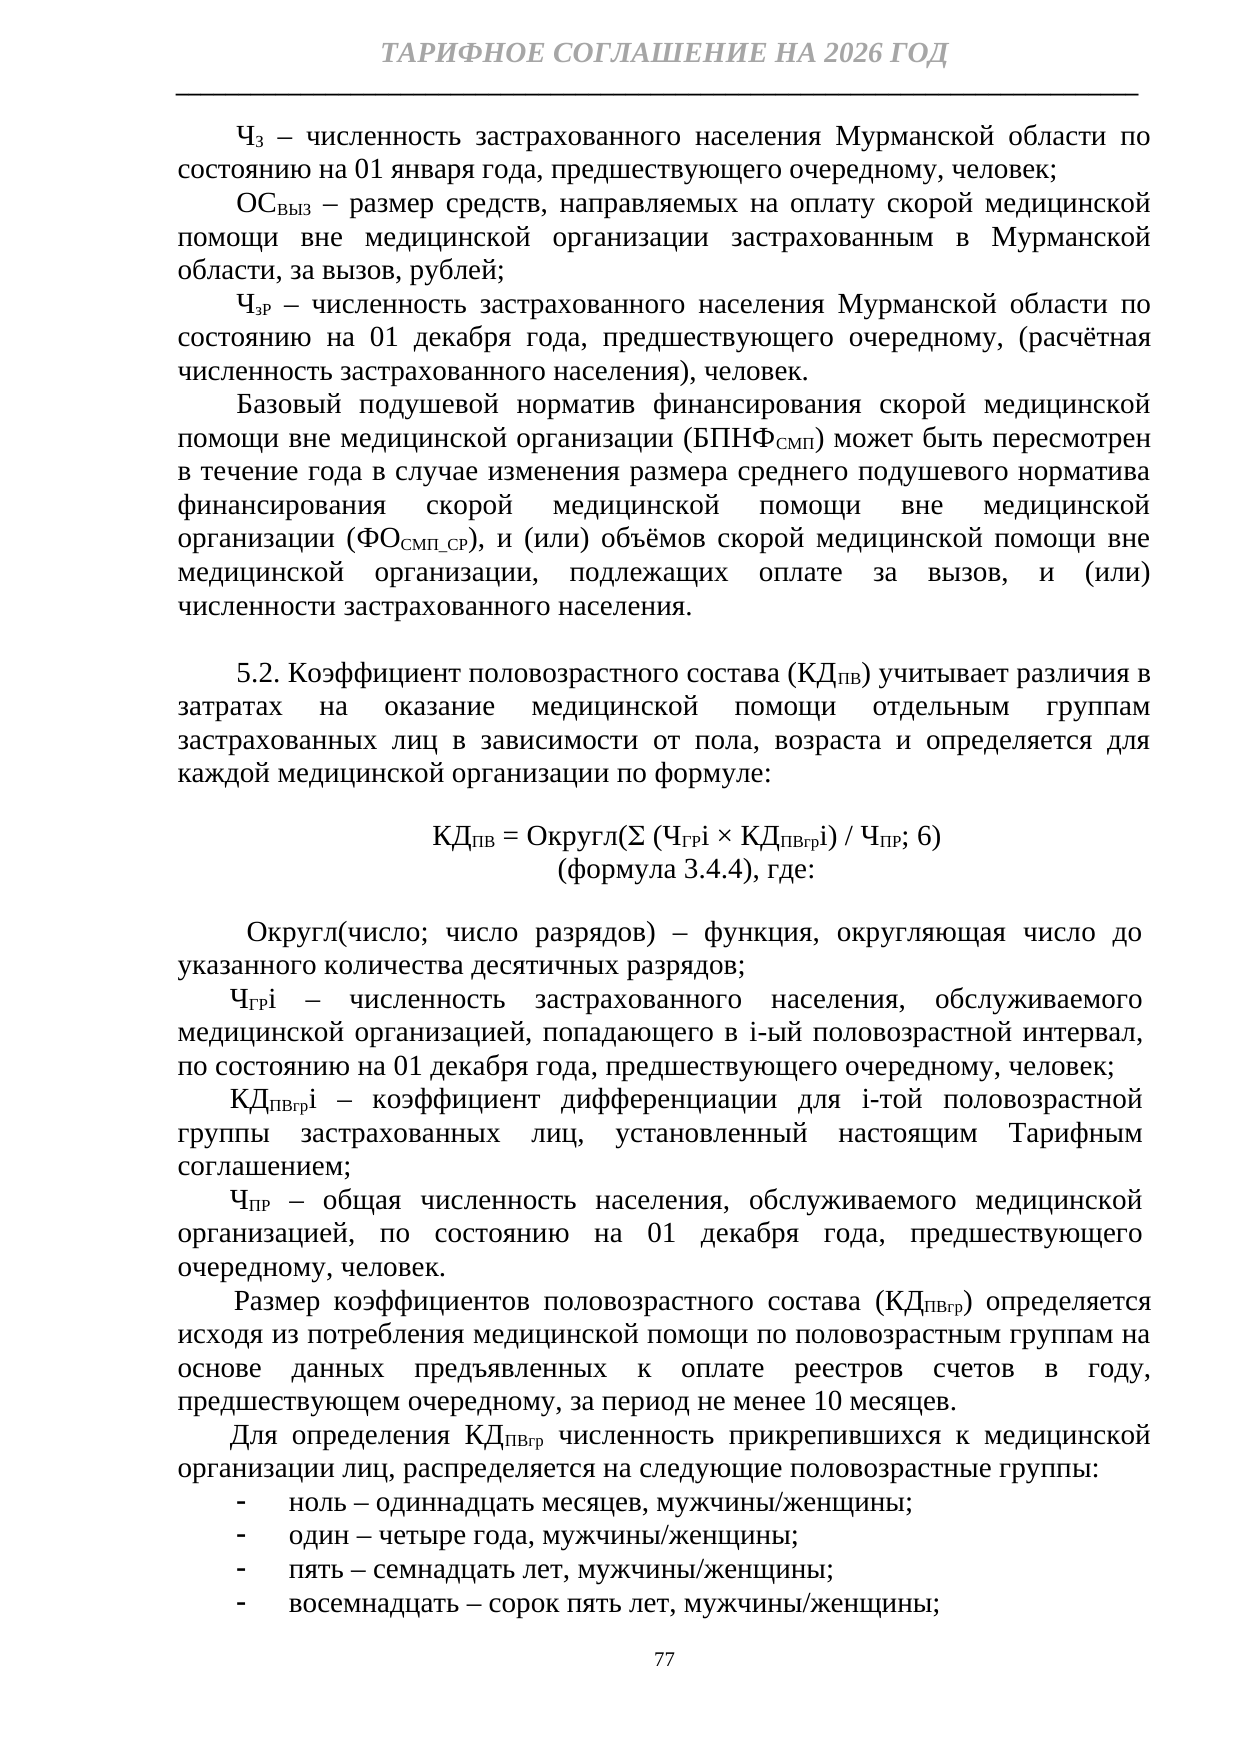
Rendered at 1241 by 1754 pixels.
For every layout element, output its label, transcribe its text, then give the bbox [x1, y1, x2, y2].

text Округл(число; число разрядов) – функция, округляющая число до указанного количества десятичных разрядов; [177, 914, 1144, 981]
text КДПВ = Округл( (ЧГРi × КДПВгрi) / ЧПР; 6) [177, 818, 1144, 851]
text Размер коэффициентов половозрастного состава (КДПВгр) определяется исходя из потребления медицинской помощи по половозрастным группам на основе данных предъявленных к оплате реестров счетов в году, предшествующем очередному, за период не менее 10 месяцев. [177, 1283, 1152, 1417]
text Для определения КДПВгр численность прикрепившихся к медицинской организации лиц, распределяется на следующие половозрастные группы: [177, 1417, 1152, 1484]
text КДПВгрi – коэффициент дифференциации для i-той половозрастной группы застрахованных лиц, установленный настоящим Тарифным соглашением; [177, 1081, 1144, 1182]
text ЧзР – численность застрахованного населения Мурманской области по состоянию на 01 декабря года, предшествующего очередному, (расчётная численность застрахованного населения), человек. [177, 286, 1152, 386]
text Базовый подушевой норматив финансирования скорой медицинской помощи вне медицинской организации (БПНФСМП) может быть пересмотрен в течение года в случае изменения размера среднего подушевого норматива финансирования скорой медицинской помощи вне медицинской организации (ФОСМП_СР), и (или) объёмов скорой медицинской помощи вне медицинской организации, подлежащих оплате за вызов, и (или) численности застрахованного населения. [177, 386, 1152, 621]
list один – четыре года, мужчины/женщины; [177, 1517, 1152, 1551]
text ОСВЫЗ – размер средств, направляемых на оплату скорой медицинской помощи вне медицинской организации застрахованным в Мурманской области, за вызов, рублей; [177, 185, 1152, 286]
text ЧПР – общая численность населения, обслуживаемого медицинской организацией, по состоянию на 01 декабря года, предшествующего очередному, человек. [177, 1182, 1144, 1283]
text (формула 3.4.4), где: [177, 851, 1144, 885]
text ЧГРi – численность застрахованного населения, обслуживаемого медицинской организацией, попадающего в i-ый половозрастной интервал, по состоянию на 01 декабря года, предшествующего очередному, человек; [177, 981, 1144, 1081]
list ноль – одиннадцать месяцев, мужчины/женщины; [177, 1484, 1152, 1517]
list 5.2. Коэффициент половозрастного состава (КДПВ) учитывает различия в затратах на оказание медицинской помощи отдельным группам застрахованных лиц в зависимости от пола, возраста и определяется для каждой медицинской организации по формуле: [177, 655, 1152, 789]
text ЧЗ – численность застрахованного населения Мурманской области по состоянию на 01 января года, предшествующего очередному, человек; [177, 118, 1152, 185]
list восемнадцать – сорок пять лет, мужчины/женщины; [177, 1585, 1152, 1618]
list пять – семнадцать лет, мужчины/женщины; [177, 1551, 1152, 1585]
